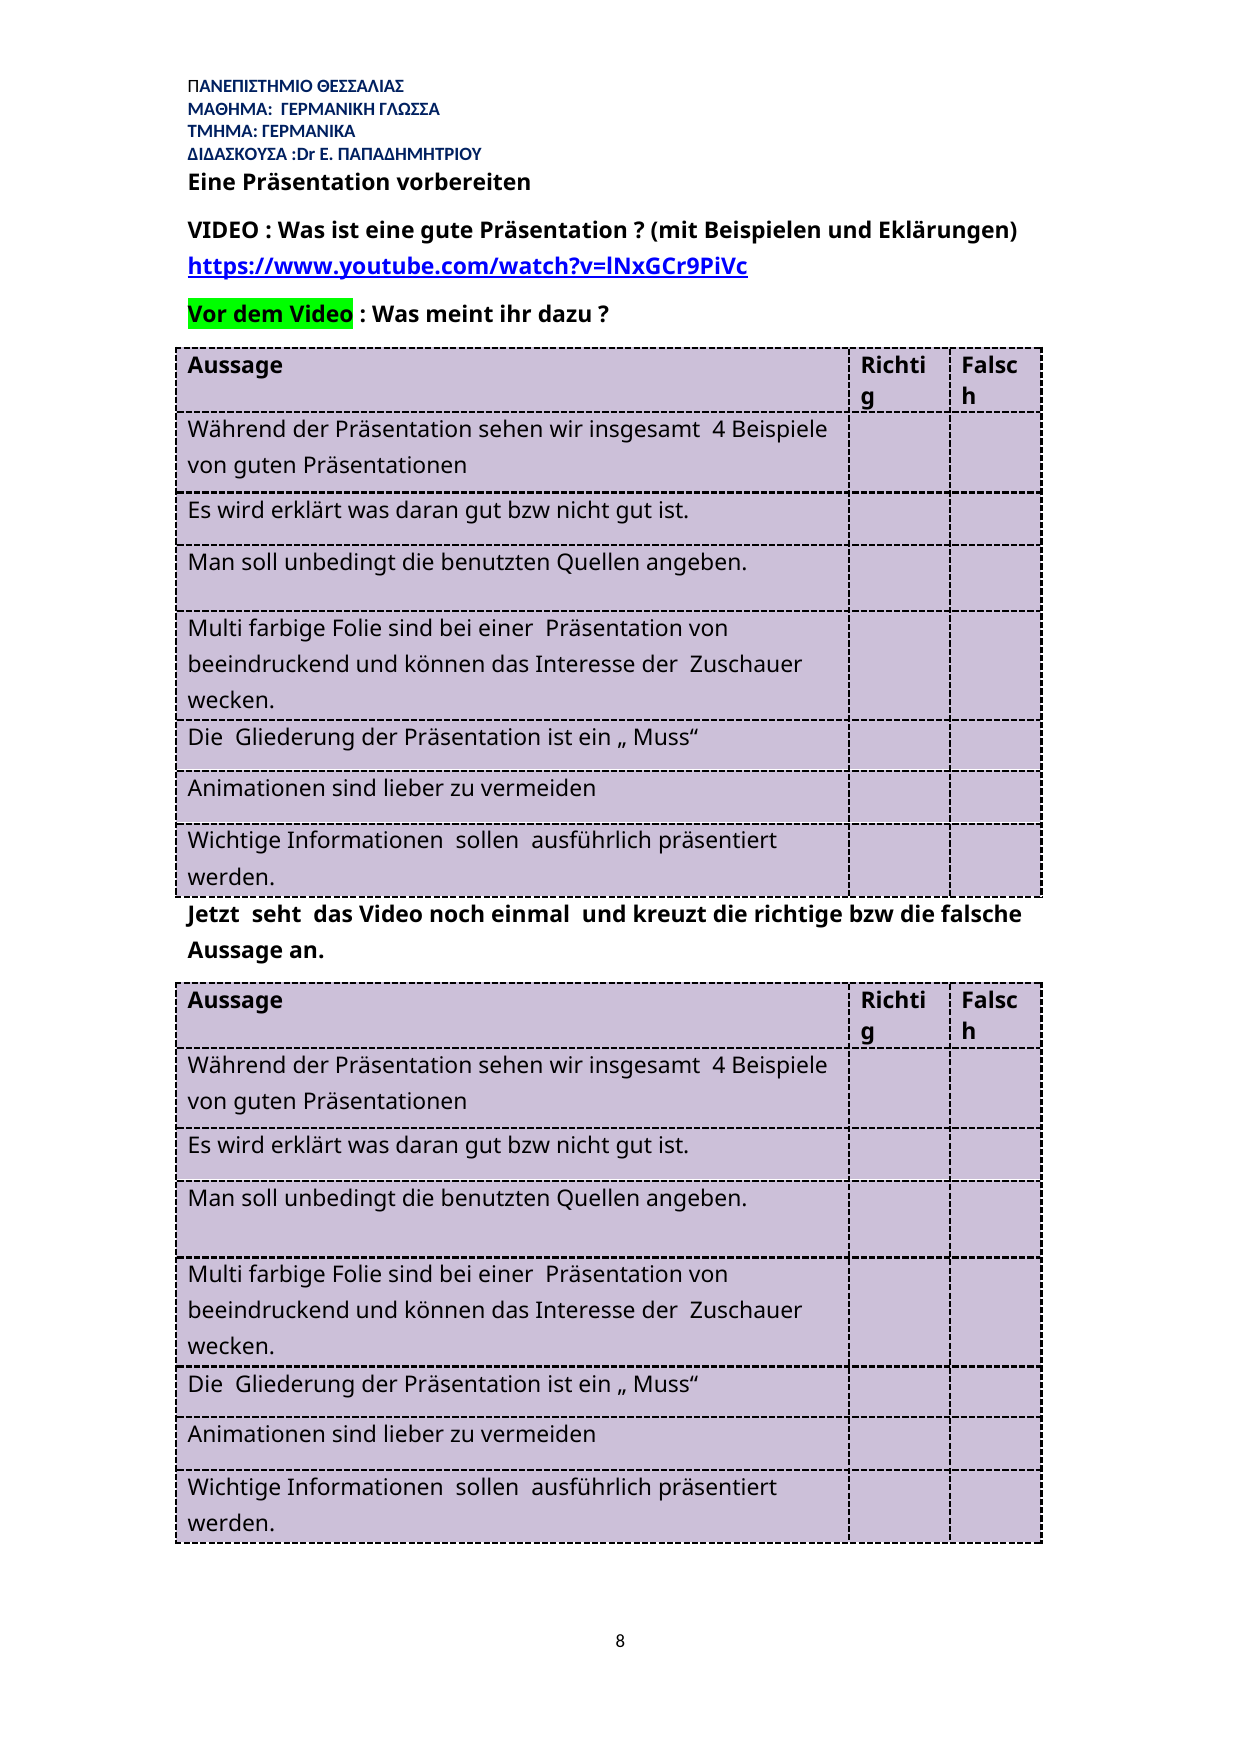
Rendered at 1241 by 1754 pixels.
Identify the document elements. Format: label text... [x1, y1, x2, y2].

table_cell [950, 491, 1041, 544]
table_cell [950, 1180, 1041, 1256]
table_cell Die Gliederung der Präsentation ist ein „ Muss“ [176, 719, 849, 769]
table_cell [849, 770, 950, 822]
table_cell [950, 1416, 1041, 1469]
table_cell [950, 1365, 1041, 1416]
table_header Falsch [950, 347, 1041, 411]
text Eine Präsentation vorbereiten [187, 165, 1053, 197]
table_cell Animationen sind lieber zu vermeiden [176, 770, 849, 822]
table_cell Es wird erklärt was daran gut bzw nicht gut ist. [176, 491, 849, 544]
table_cell [849, 1469, 950, 1542]
table_cell Man soll unbedingt die benutzten Quellen angeben. [176, 1180, 849, 1256]
table_cell [849, 1180, 950, 1256]
table_cell [950, 411, 1041, 491]
table_cell [849, 610, 950, 719]
table_cell [950, 1127, 1041, 1179]
table_cell Multi farbige Folie sind bei einer Präsentation von beeindruckend und können das Interesse der Zuschauer wecken. [176, 610, 849, 719]
table_cell Wichtige Informationen sollen ausführlich präsentiert werden. [176, 823, 849, 896]
table_cell Während der Präsentation sehen wir insgesamt 4 Beispiele von guten Präsentationen [176, 411, 849, 491]
table_cell [950, 719, 1041, 769]
table_header Falsch [950, 982, 1041, 1047]
table_cell Wichtige Informationen sollen ausführlich präsentiert werden. [176, 1469, 849, 1542]
table_header Aussage [176, 982, 849, 1047]
table_cell Die Gliederung der Präsentation ist ein „ Muss“ [176, 1365, 849, 1416]
table_cell [849, 1127, 950, 1179]
table_cell [950, 1256, 1041, 1365]
table_cell [950, 823, 1041, 896]
table_cell [849, 1256, 950, 1365]
table_cell [950, 544, 1041, 610]
table_cell [849, 544, 950, 610]
table_cell [849, 823, 950, 896]
table_header Richtig [849, 347, 950, 411]
table_cell Es wird erklärt was daran gut bzw nicht gut ist. [176, 1127, 849, 1179]
table_header Aussage [176, 347, 849, 411]
table_cell [849, 719, 950, 769]
table_cell [849, 1365, 950, 1416]
text Vor dem Video : Was meint ihr dazu ? [353, 298, 1053, 329]
table_cell Während der Präsentation sehen wir insgesamt 4 Beispiele von guten Präsentationen [176, 1047, 849, 1127]
table_cell [849, 1416, 950, 1469]
table_cell Multi farbige Folie sind bei einer Präsentation von beeindruckend und können das Interesse der Zuschauer wecken. [176, 1256, 849, 1365]
table_cell [849, 1047, 950, 1127]
table_cell Man soll unbedingt die benutzten Quellen angeben. [176, 544, 849, 610]
table_header Richtig [849, 982, 950, 1047]
table_cell [950, 1047, 1041, 1127]
text Jetzt seht das Video noch einmal und kreuzt die richtige bzw die falsche Aussage an. [187, 898, 1053, 965]
text VIDEO : Was ist eine gute Präsentation ? (mit Beispielen und Eklärungen) https://www.youtube.com/watch?v=lNxGCr9PiVc [187, 214, 1053, 281]
table_cell [950, 770, 1041, 822]
table_cell [950, 1469, 1041, 1542]
table_cell Animationen sind lieber zu vermeiden [176, 1416, 849, 1469]
table_cell [849, 411, 950, 491]
table_cell [849, 491, 950, 544]
table_cell [950, 610, 1041, 719]
